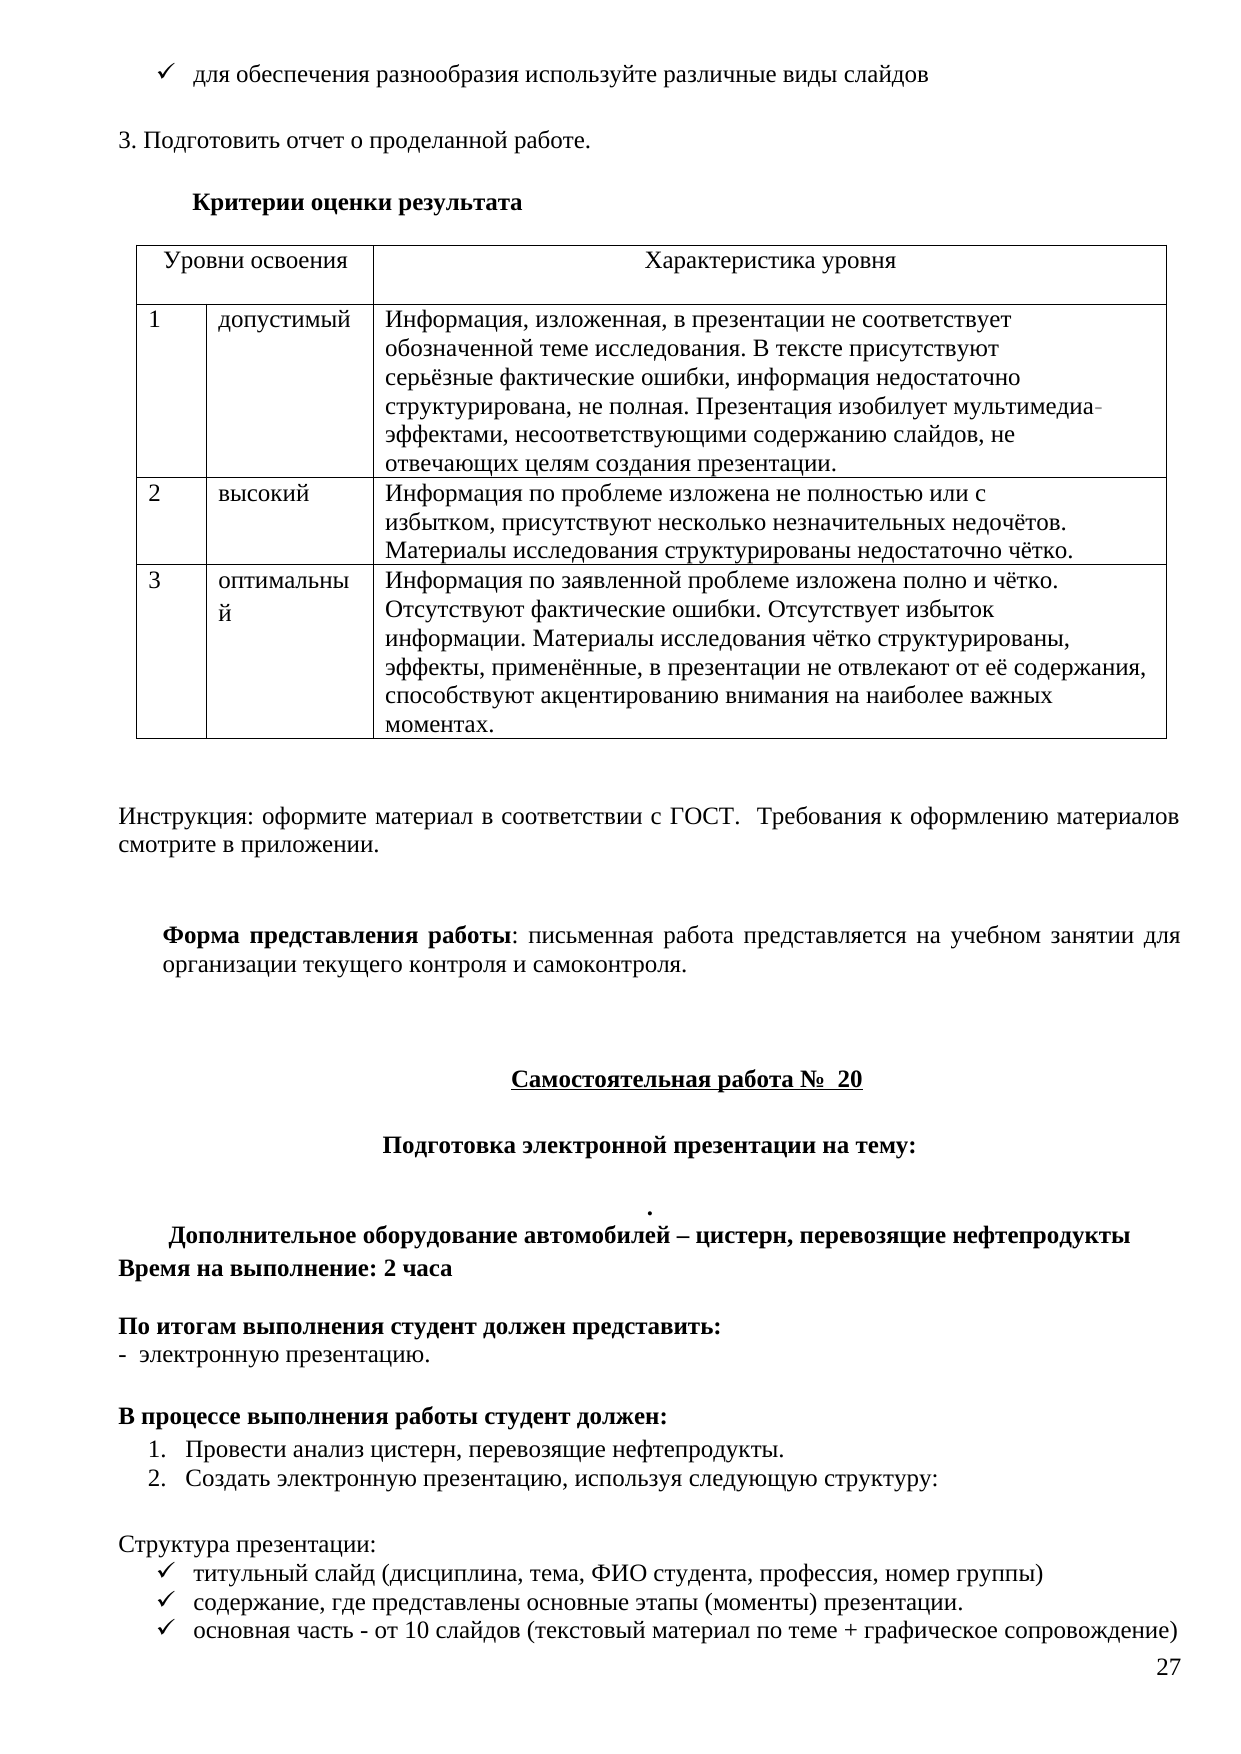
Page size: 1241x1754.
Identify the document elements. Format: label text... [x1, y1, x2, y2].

table_cell 1 [137, 305, 206, 477]
text Критерии оценки результата [118, 187, 1181, 216]
text Самостоятельная работа № 20 [118, 1064, 1181, 1092]
text В процессе выполнения работы студент должен: [118, 1401, 1181, 1430]
text 3. Подготовить отчет о проделанной работе. [118, 125, 1181, 154]
table_header Уровни освоения [137, 246, 373, 303]
table_header Характеристика уровня [374, 246, 1166, 303]
table_cell Информация, изложенная, в презентации не соответствует обозначенной теме исследования. В тексте присутствуют серьёзные фактические ошибки, информация недостаточно структурирована, не полная. Презентация изобилует мультимедиа-эффектами, несоответствующими содержанию слайдов, не отвечающих целям создания презентации. [374, 305, 1166, 477]
list основная часть - от 10 слайдов (текстовый материал по теме + графическое сопровождение) [156, 1615, 1181, 1644]
table_cell высокий [207, 478, 373, 564]
text . [118, 1192, 1181, 1220]
table_cell Информация по проблеме изложена не полностью или с избытком, присутствуют несколько незначительных недочётов. Материалы исследования структурированы недостаточно чётко. [374, 478, 1166, 564]
list для обеспечения разнообразия используйте различные виды слайдов [156, 59, 1181, 88]
table_cell 3 [137, 565, 206, 738]
text Подготовка электронной презентации на тему: [118, 1130, 1181, 1158]
text Дополнительное оборудование автомобилей – цистерн, перевозящие нефтепродукты [118, 1220, 1181, 1249]
list титульный слайд (дисциплина, тема, ФИО студента, профессия, номер группы) [156, 1558, 1181, 1587]
list Создать электронную презентацию, используя следующую структуру: [148, 1463, 1181, 1492]
table_cell 2 [137, 478, 206, 564]
text Инструкция: оформите материал в соответствии с ГОСТ. Требования к оформлению материалов смотрите в приложении. [118, 801, 1181, 858]
text Время на выполнение: 2 часа [118, 1253, 1181, 1282]
list Провести анализ цистерн, перевозящие нефтепродукты. [148, 1434, 1181, 1463]
table_cell допустимый [207, 305, 373, 477]
text - электронную презентацию. [118, 1339, 1181, 1368]
list Форма представления работы: письменная работа представляется на учебном занятии для организации текущего контроля и самоконтроля. [162, 920, 1181, 977]
table_cell Информация по заявленной проблеме изложена полно и чётко. Отсутствуют фактические ошибки. Отсутствует избыток информации. Материалы исследования чётко структурированы, эффекты, применённые, в презентации не отвлекают от её содержания, способствуют акцентированию внимания на наиболее важных моментах. [374, 565, 1166, 738]
text По итогам выполнения студент должен представить: [118, 1311, 1181, 1339]
list содержание, где представлены основные этапы (моменты) презентации. [156, 1587, 1181, 1615]
text Структура презентации: [118, 1529, 1181, 1558]
table_cell оптимальный [207, 565, 373, 738]
